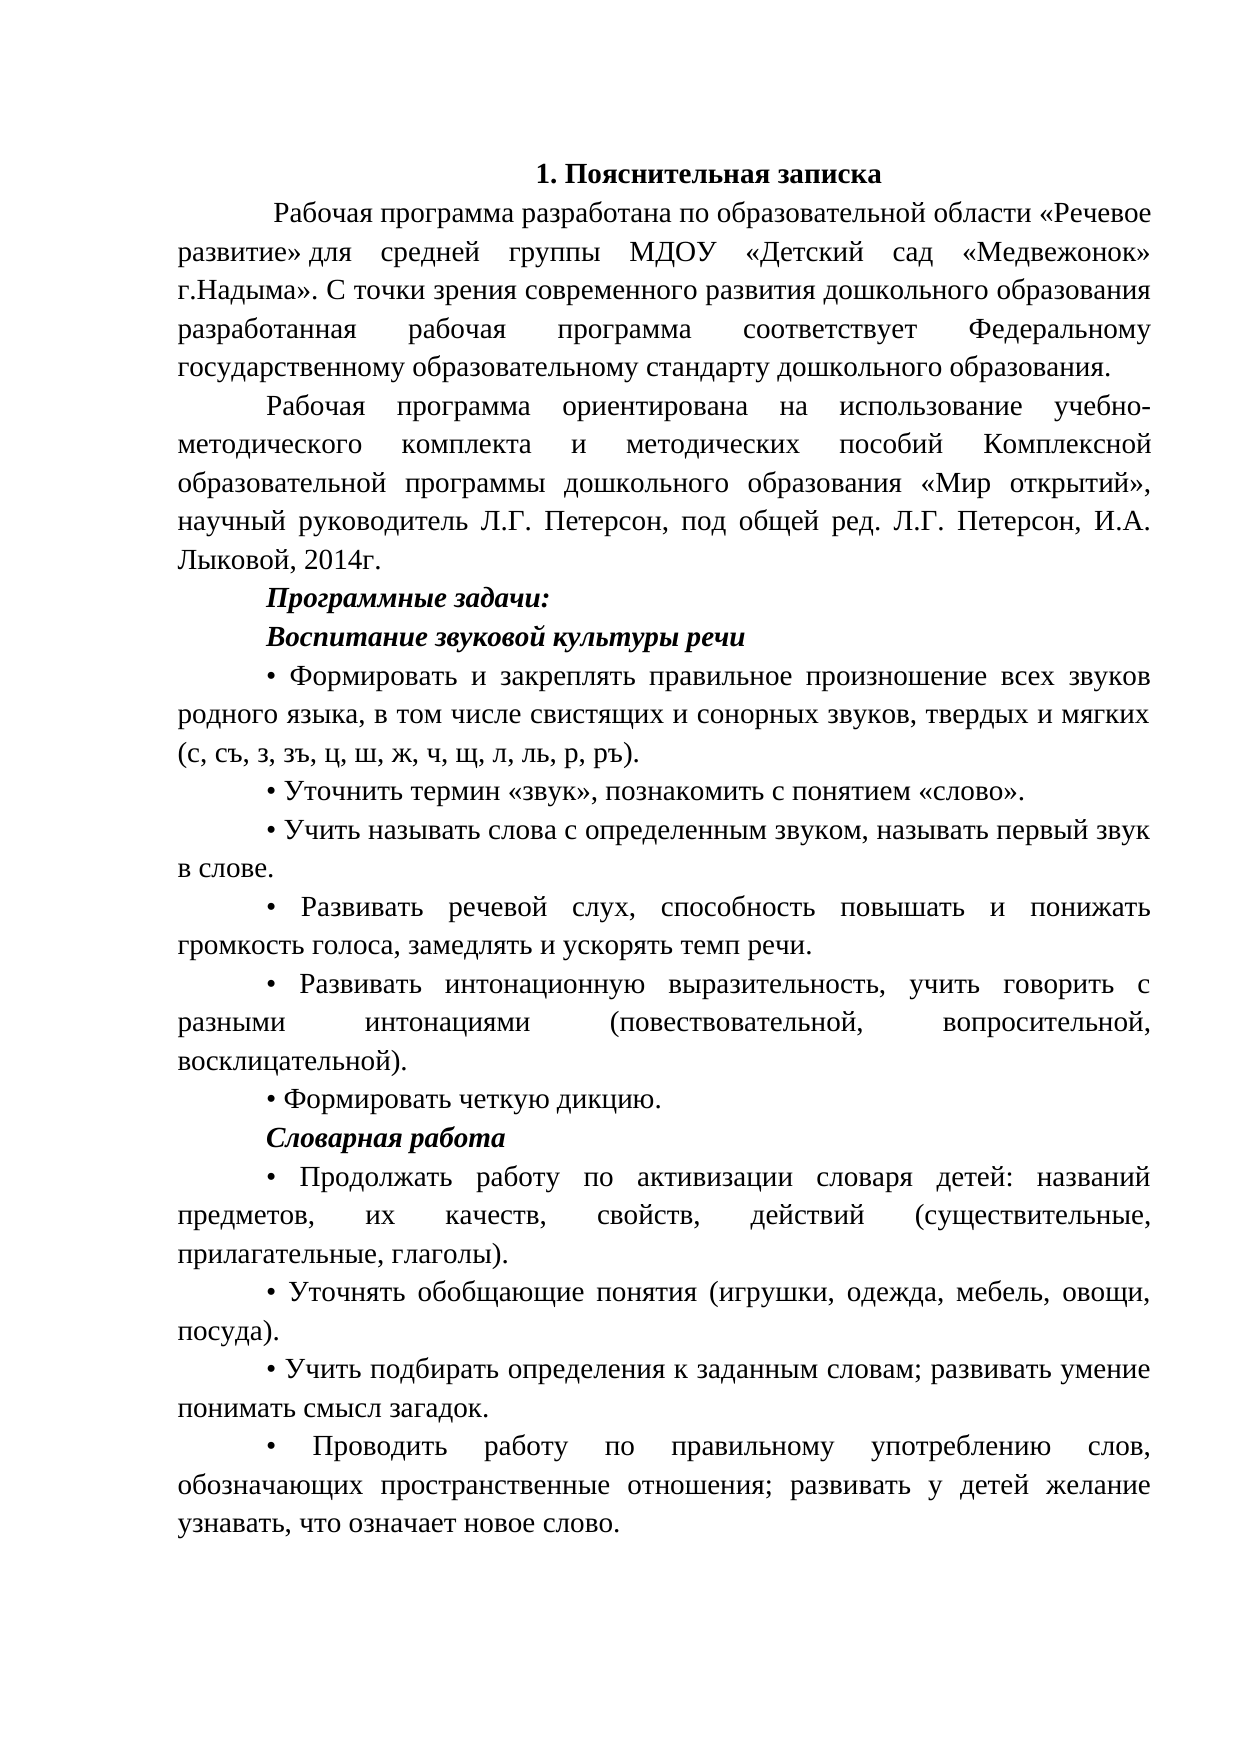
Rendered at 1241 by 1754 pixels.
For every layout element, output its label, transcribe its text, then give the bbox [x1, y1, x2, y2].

text 1. Пояснительная записка [177, 157, 1152, 190]
text Рабочая программа разработана по образовательной области «Речевое развитие» для средней группы МДОУ «Детский сад «Медвежонок» г.Надыма». С точки зрения современного развития дошкольного образования разработанная рабочая программа соответствует Федеральному государственному образовательному стандарту дошкольного образования. [177, 195, 1152, 383]
text • Формировать и закреплять правильное произношение всех звуков родного языка, в том числе свистящих и сонорных звуков, твердых и мягких (с, съ, з, зъ, ц, ш, ж, ч, щ, л, ль, р, ръ). [177, 658, 1152, 768]
text • Уточнять обобщающие понятия (игрушки, одежда, мебель, овощи, посуда). [177, 1274, 1152, 1346]
text • Проводить работу по правильному употреблению слов, обозначающих пространственные отношения; развивать у детей желание узнавать, что означает новое слово. [177, 1428, 1152, 1539]
text Рабочая программа ориентирована на использование учебно-методического комплекта и методических пособий Комплексной образовательной программы дошкольного образования «Мир открытий», научный руководитель Л.Г. Петерсон, под общей ред. Л.Г. Петерсон, И.А. Лыковой, 2014г. [177, 388, 1152, 576]
text • Учить называть слова с определенным звуком, называть первый звук в слове. [177, 812, 1152, 884]
text • Продолжать работу по активизации словаря детей: названий предметов, их качеств, свойств, действий (существительные, прилагательные, глаголы). [177, 1159, 1152, 1269]
text • Развивать речевой слух, способность повышать и понижать громкость голоса, замедлять и ускорять темп речи. [177, 889, 1152, 961]
text • Уточнить термин «звук», познакомить с понятием «слово». [177, 773, 1152, 807]
text Программные задачи: [177, 581, 1152, 614]
text • Развивать интонационную выразительность, учить говорить с разными интонациями (повествовательной, вопросительной, восклицательной). [177, 966, 1152, 1077]
text Словарная работа [177, 1120, 1152, 1154]
text Воспитание звуковой культуры речи [177, 619, 1152, 653]
text • Учить подбирать определения к заданным словам; развивать умение понимать смысл загадок. [177, 1351, 1152, 1423]
text • Формировать четкую дикцию. [177, 1082, 1152, 1115]
